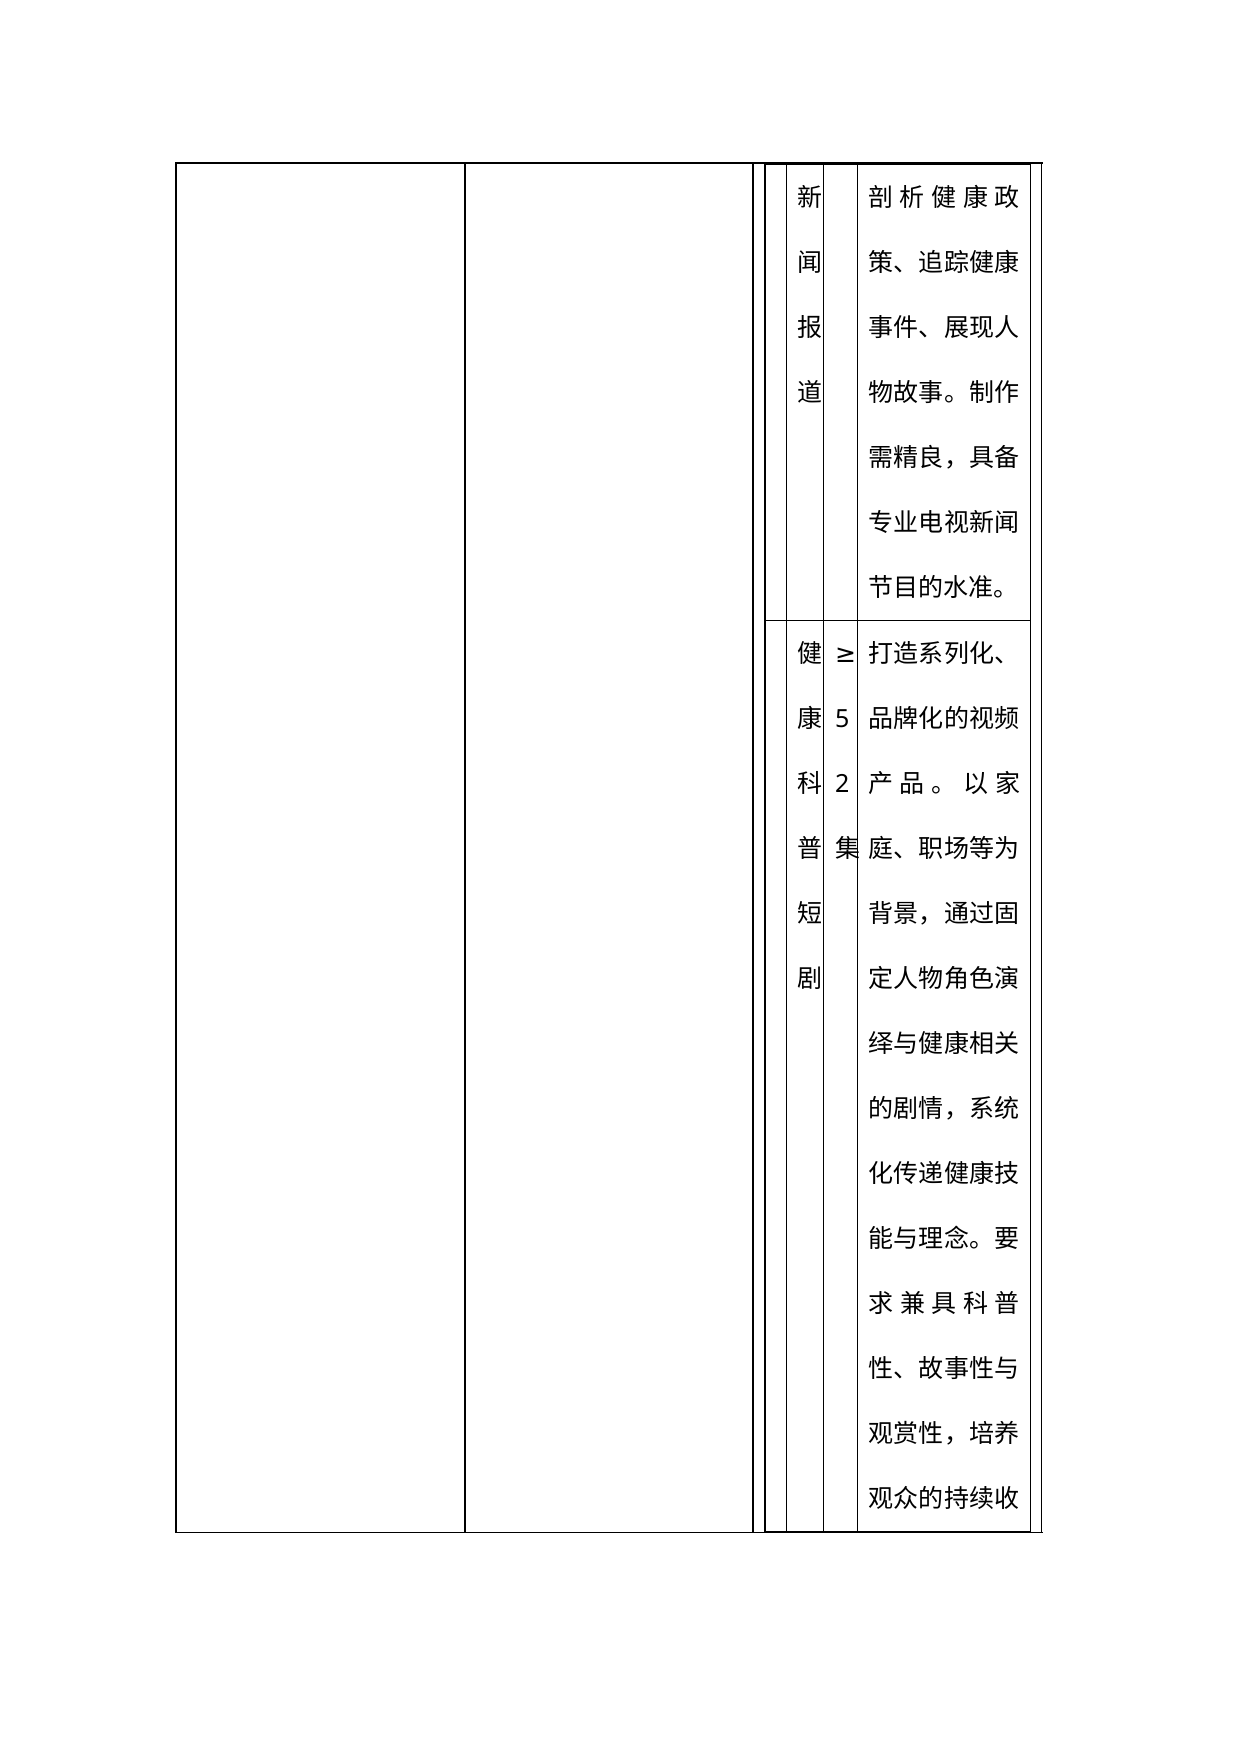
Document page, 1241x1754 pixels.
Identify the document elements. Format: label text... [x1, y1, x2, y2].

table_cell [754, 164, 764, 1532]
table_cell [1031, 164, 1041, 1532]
table_cell [466, 164, 752, 1532]
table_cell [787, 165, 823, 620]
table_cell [858, 165, 1030, 620]
table_cell 1 [177, 164, 464, 1532]
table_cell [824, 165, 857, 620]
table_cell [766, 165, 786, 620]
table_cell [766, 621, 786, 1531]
